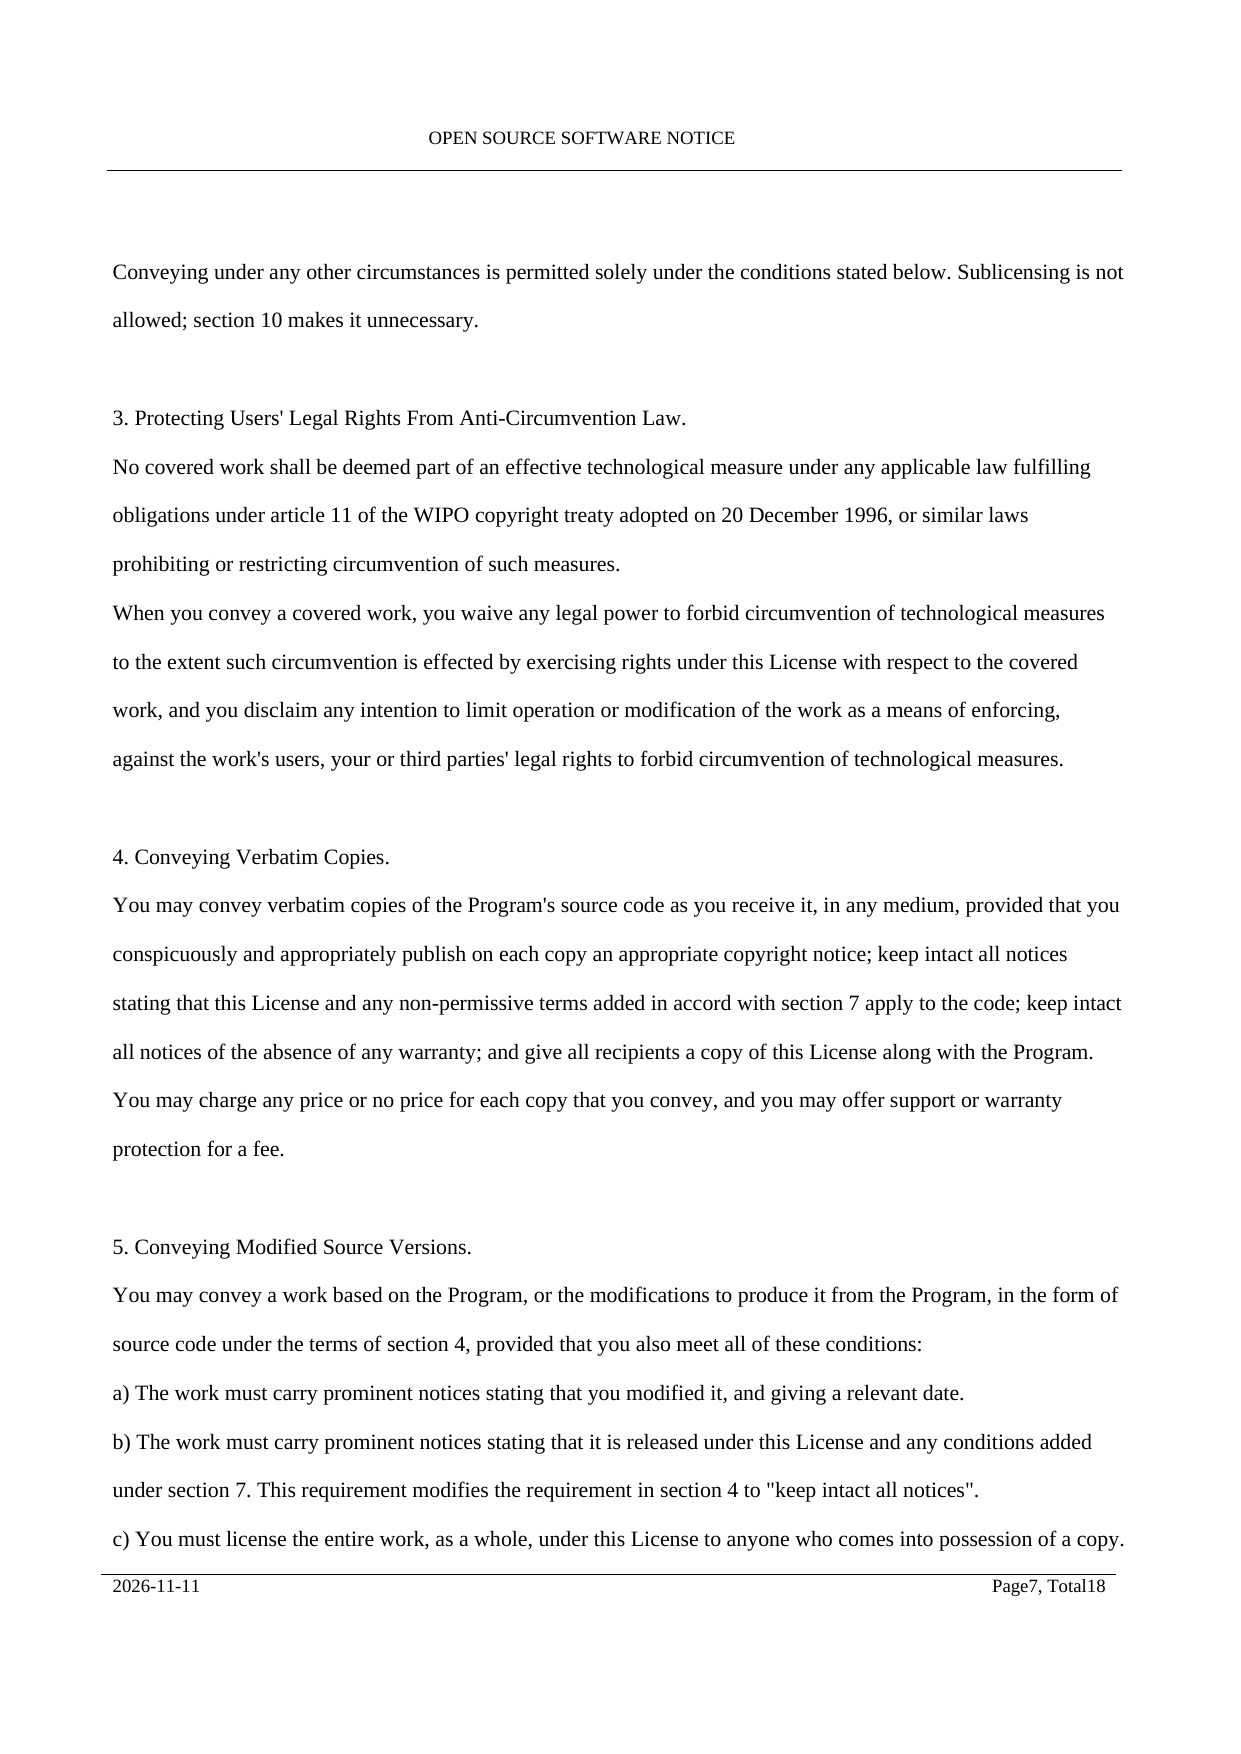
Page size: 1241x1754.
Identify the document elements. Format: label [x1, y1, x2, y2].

text [112, 206, 1128, 1555]
